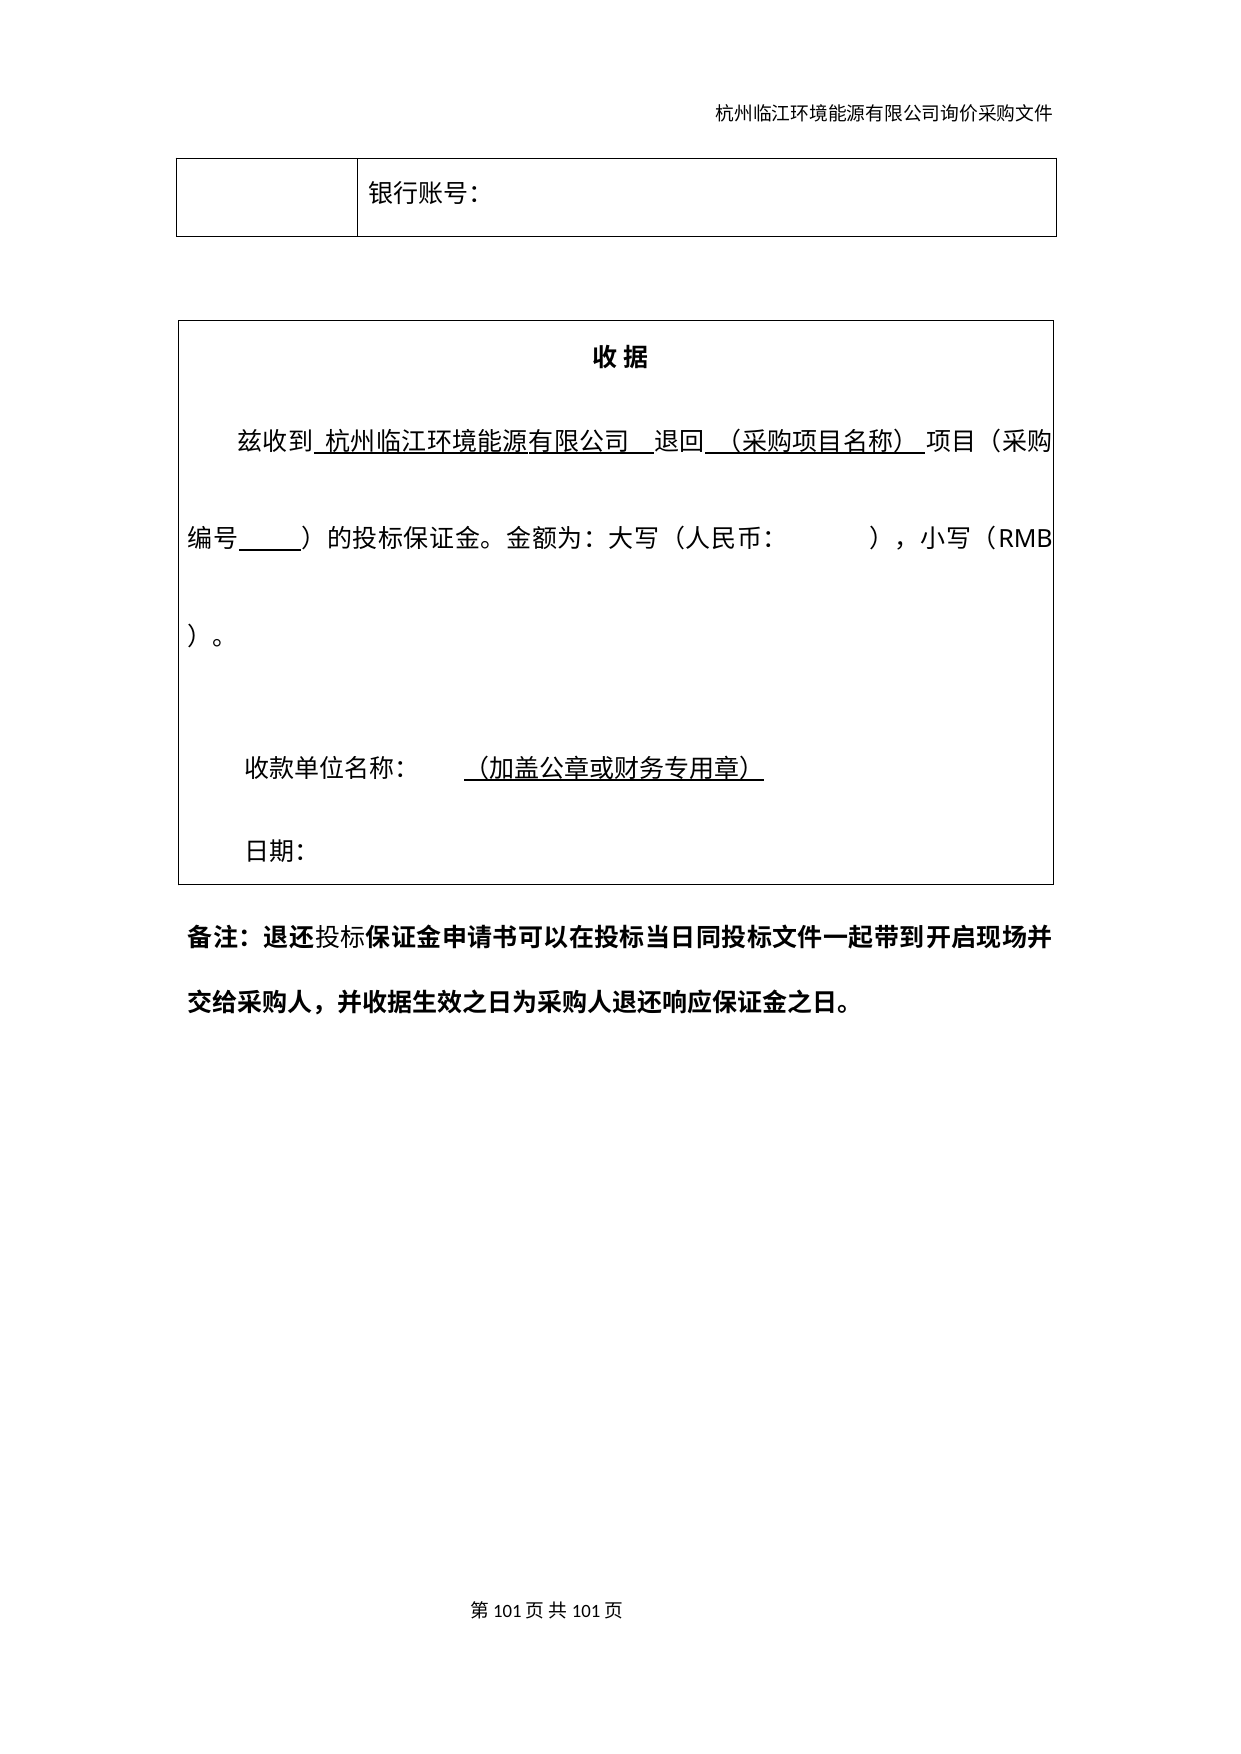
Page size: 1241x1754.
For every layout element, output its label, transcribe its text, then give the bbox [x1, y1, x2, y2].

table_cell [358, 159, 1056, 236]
text 兹收到 杭州临江环境能源有限公司 退回 （采购项目名称） 项目（采购编号 ）的投标保证金。金额为：大写（人民币： ），小写（RMB ）。 [179, 403, 1053, 667]
text 日期： [179, 814, 1053, 884]
text 收款单位名称： （加盖公章或财务专用章） [179, 731, 1053, 799]
text 收 据 [179, 321, 1053, 388]
text 备注：退还投标保证金申请书可以在投标当日同投标文件一起带到开启现场并交给采购人，并收据生效之日为采购人退还响应保证金之日。 [187, 903, 1053, 1033]
